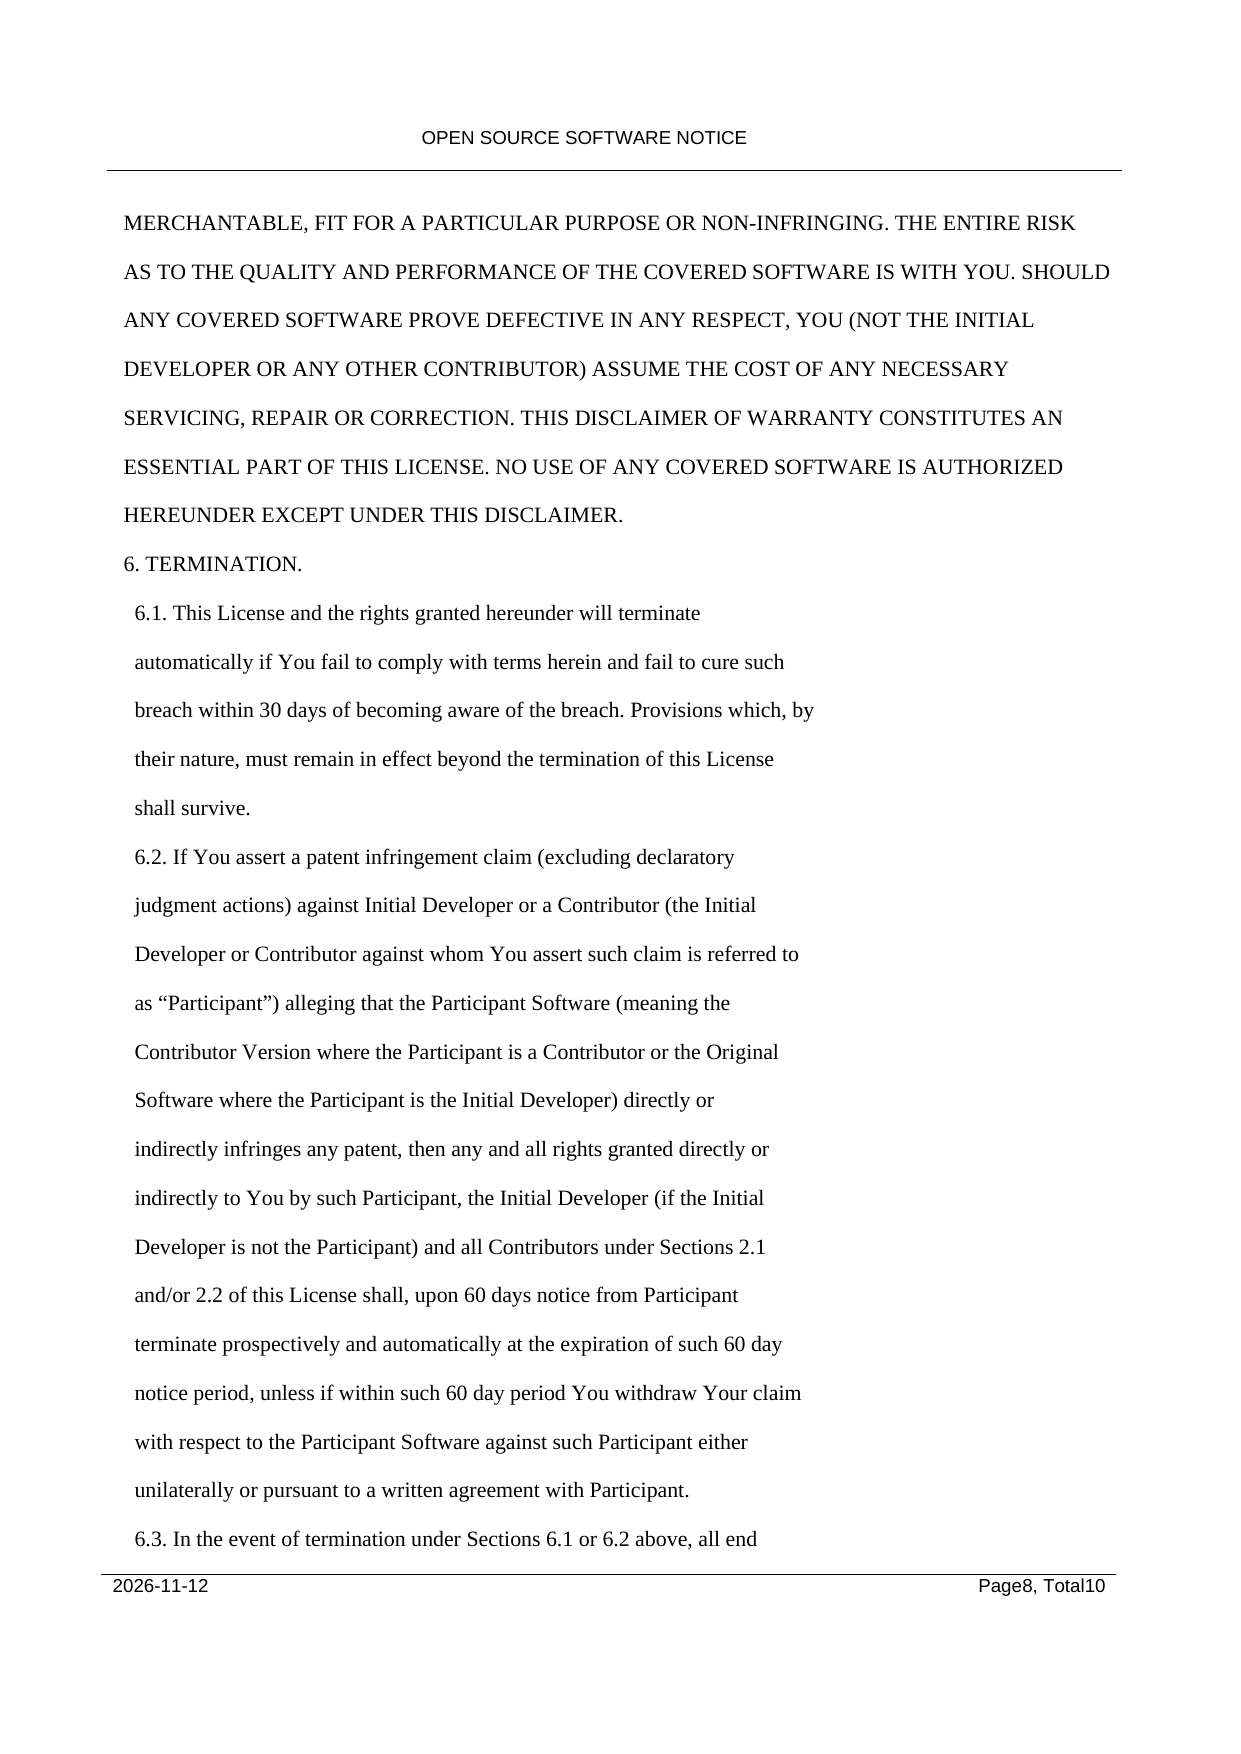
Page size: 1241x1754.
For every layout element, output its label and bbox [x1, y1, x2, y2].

text [112, 206, 1128, 1555]
